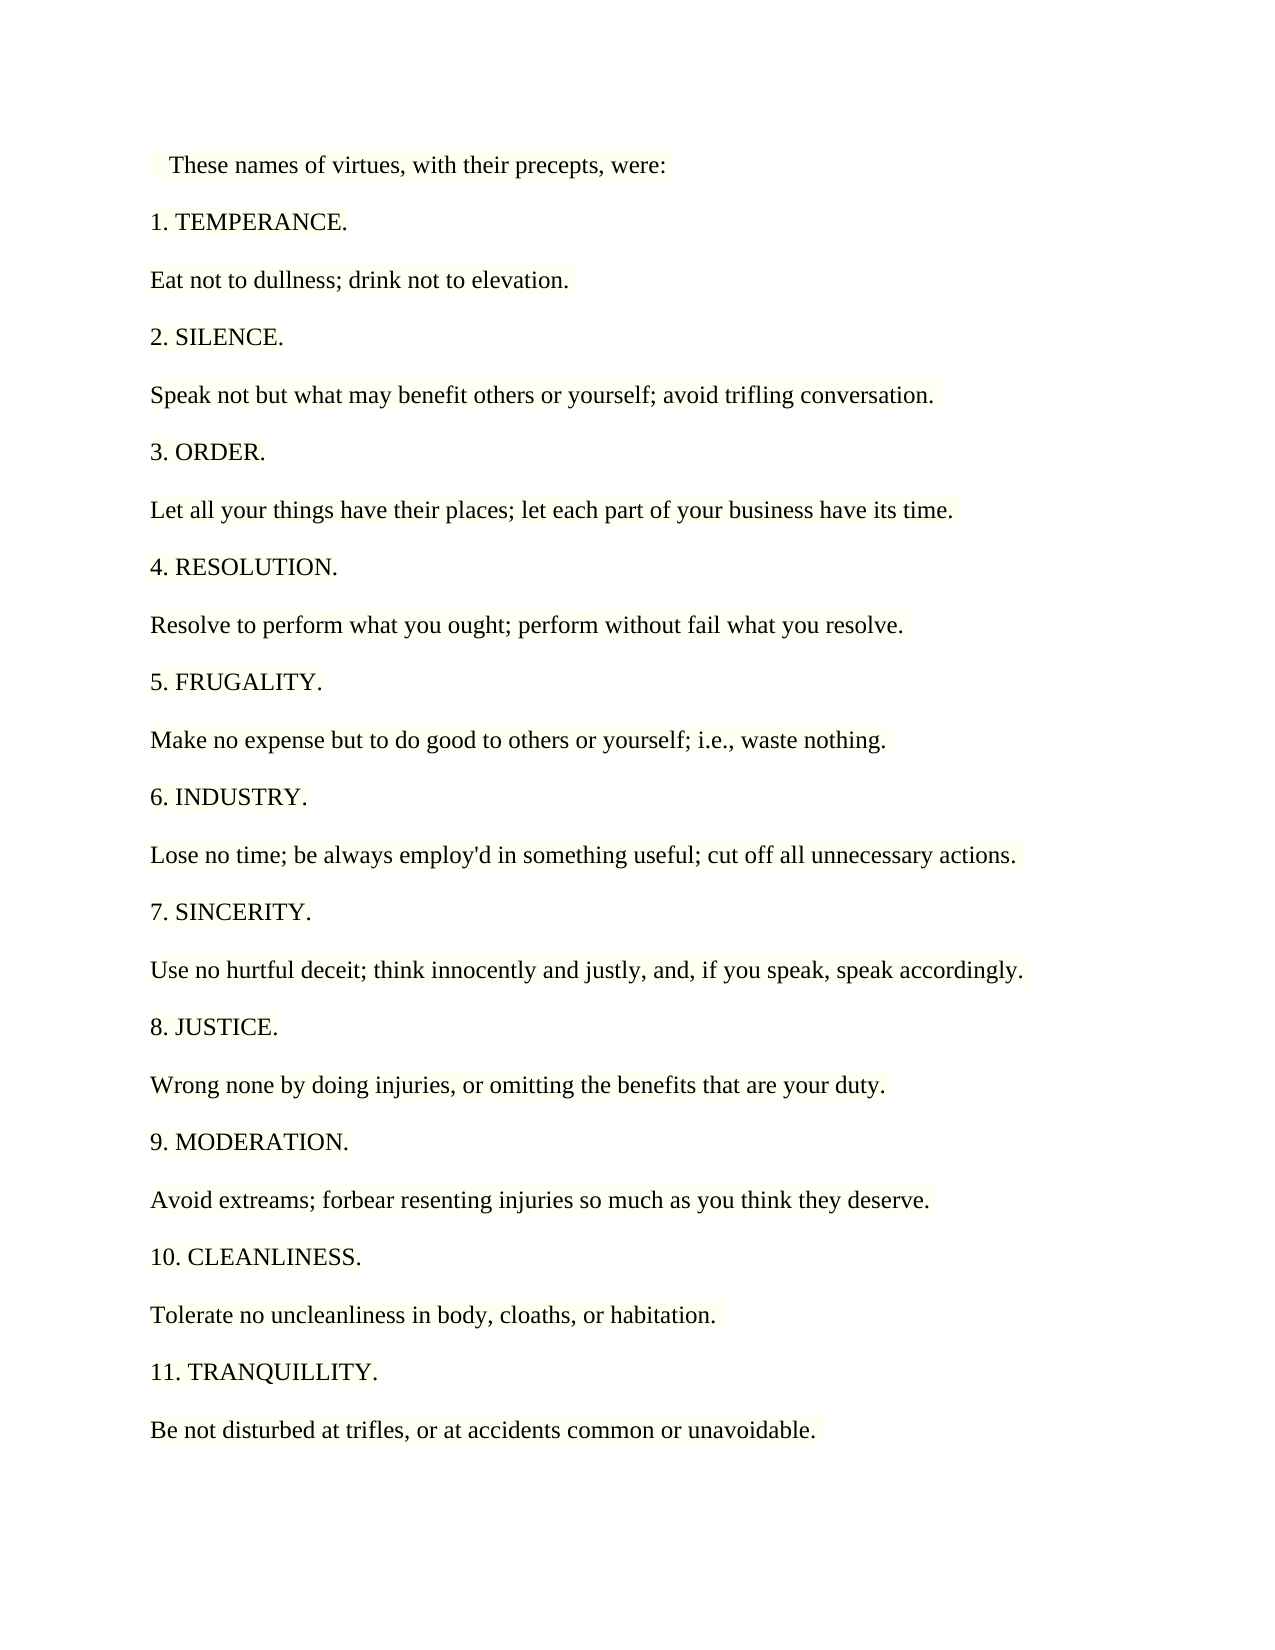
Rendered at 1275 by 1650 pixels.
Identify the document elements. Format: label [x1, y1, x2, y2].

text [150, 150, 1125, 1472]
